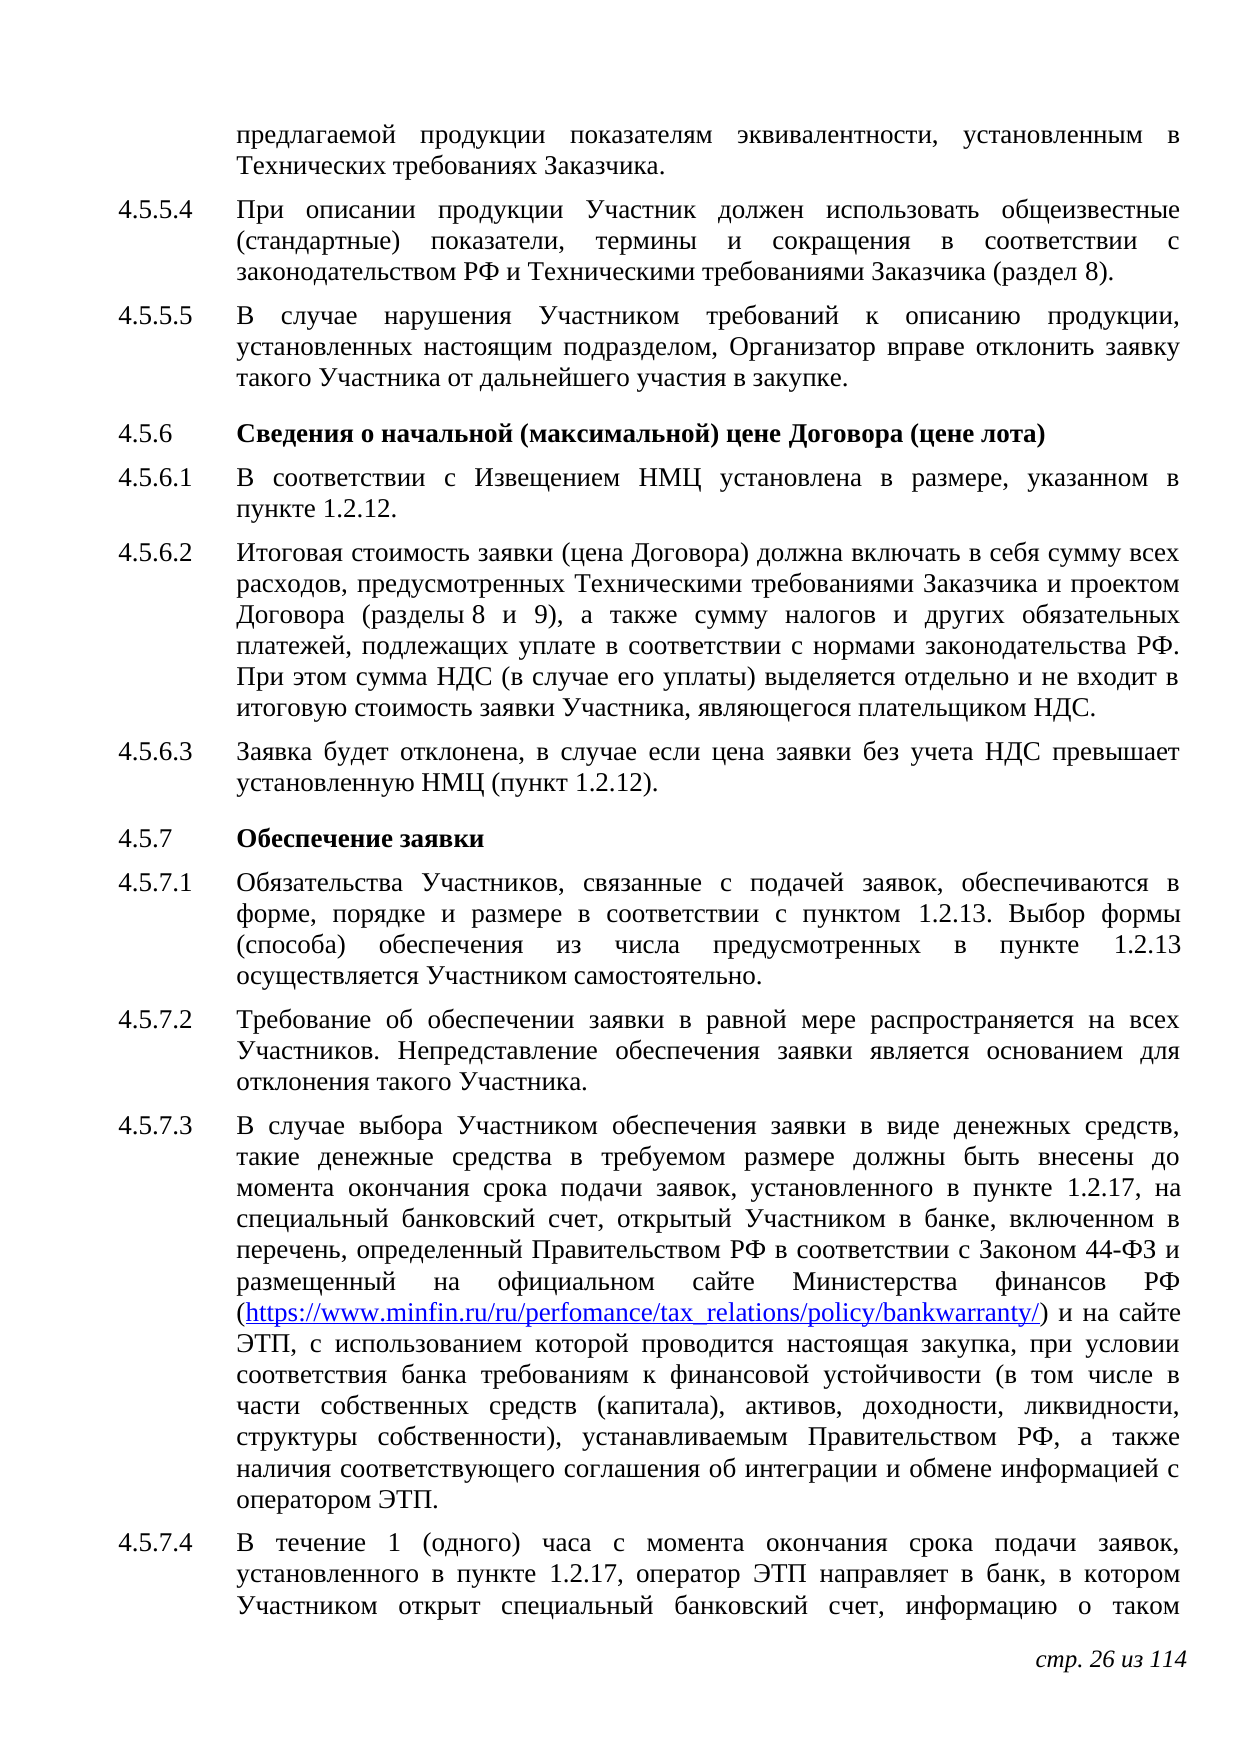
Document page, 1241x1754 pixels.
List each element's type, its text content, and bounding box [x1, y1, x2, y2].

text В соответствии с Извещением НМЦ установлена в размере, указанном в пункте 1.2.12. [118, 461, 1181, 523]
text Сведения о начальной (максимальной) цене Договора (цене лота) [118, 417, 1181, 448]
text Требование об обеспечении заявки в равной мере распространяется на всех Участников. Непредставление обеспечения заявки является основанием для отклонения такого Участника. [118, 1003, 1181, 1097]
text Итоговая стоимость заявки (цена Договора) должна включать в себя сумму всех расходов, предусмотренных Техническими требованиями Заказчика и проектом Договора (разделы 8 и 9), а также сумму налогов и других обязательных платежей, подлежащих уплате в соответствии с нормами законодательства РФ. При этом сумма НДС (в случае его уплаты) выделяется отдельно и не входит в итоговую стоимость заявки Участника, являющегося плательщиком НДС. [118, 536, 1181, 723]
text При описании продукции Участник должен использовать общеизвестные (стандартные) показатели, термины и сокращения в соответствии с законодательством РФ и Техническими требованиями Заказчика (раздел 8). [118, 193, 1181, 286]
text Заявка будет отклонена, в случае если цена заявки без учета НДС превышает установленную НМЦ (пункт 1.2.12). [118, 735, 1181, 797]
text Обеспечение заявки [118, 822, 1181, 853]
text В случае нарушения Участником требований к описанию продукции, установленных настоящим подразделом, Организатор вправе отклонить заявку такого Участника от дальнейшего участия в закупке. [118, 299, 1181, 392]
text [118, 118, 1181, 180]
text Обязательства Участников, связанные с подачей заявок, обеспечиваются в форме, порядке и размере в соответствии с пунктом 1.2.13. Выбор формы (способа) обеспечения из числа предусмотренных в пункте 1.2.13 осуществляется Участником самостоятельно. [118, 866, 1181, 991]
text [118, 1526, 1181, 1620]
text В случае выбора Участником обеспечения заявки в виде денежных средств, такие денежные средства в требуемом размере должны быть внесены до момента окончания срока подачи заявок, установленного в пункте 1.2.17, на специальный банковский счет, открытый Участником в банке, включенном в перечень, определенный Правительством РФ в соответствии с Законом 44-ФЗ и размещенный на официальном сайте Министерства финансов РФ (https://www.minfin.ru/ru/perfomance/tax_relations/policy/bankwarranty/) и на сайте ЭТП, с использованием которой проводится настоящая закупка, при условии соответствия банка требованиям к финансовой устойчивости (в том числе в части собственных средств (капитала), активов, доходности, ликвидности, структуры собственности), устанавливаемым Правительством РФ, а также наличия соответствующего соглашения об интеграции и обмене информацией с оператором ЭТП. [118, 1109, 1181, 1514]
